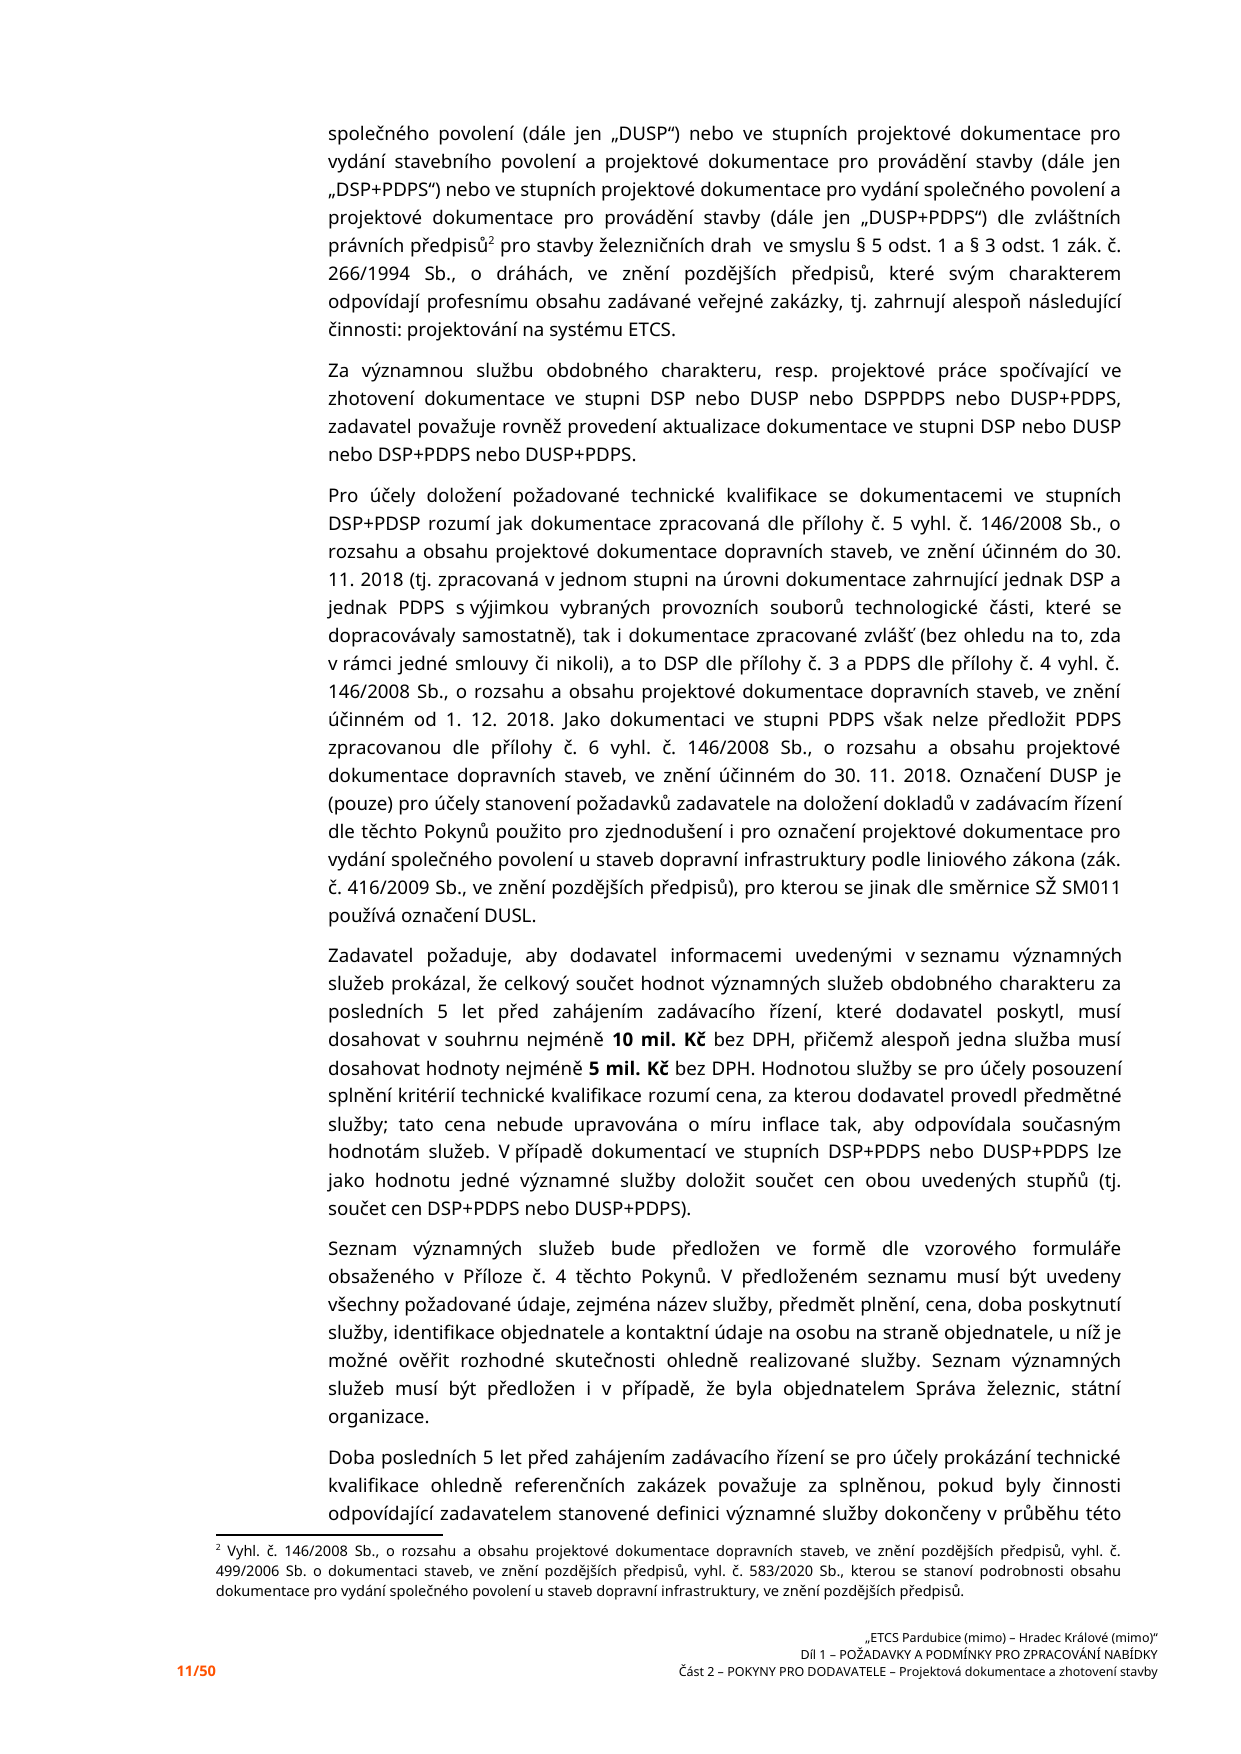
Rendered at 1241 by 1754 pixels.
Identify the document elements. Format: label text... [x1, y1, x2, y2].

text Pro účely doložení požadované technické kvalifikace se dokumentacemi ve stupních DSP+PDSP rozumí jak dokumentace zpracovaná dle přílohy č. 5 vyhl. č. 146/2008 Sb., o rozsahu a obsahu projektové dokumentace dopravních staveb, ve znění účinném do 30. 11. 2018 (tj. zpracovaná v jednom stupni na úrovni dokumentace zahrnující jednak DSP a jednak PDPS s výjimkou vybraných provozních souborů technologické části, které se dopracovávaly samostatně), tak i dokumentace zpracované zvlášť (bez ohledu na to, zda v rámci jedné smlouvy či nikoli), a to DSP dle přílohy č. 3 a PDPS dle přílohy č. 4 vyhl. č. 146/2008 Sb., o rozsahu a obsahu projektové dokumentace dopravních staveb, ve znění účinném od 1. 12. 2018. Jako dokumentaci ve stupni PDPS však nelze předložit PDPS zpracovanou dle přílohy č. 6 vyhl. č. 146/2008 Sb., o rozsahu a obsahu projektové dokumentace dopravních staveb, ve znění účinném do 30. 11. 2018. Označení DUSP je (pouze) pro účely stanovení požadavků zadavatele na doložení dokladů v zadávacím řízení dle těchto Pokynů použito pro zjednodušení i pro označení projektové dokumentace pro vydání společného povolení u staveb dopravní infrastruktury podle liniového zákona (zák. č. 416/2009 Sb., ve znění pozdějších předpisů), pro kterou se jinak dle směrnice SŽ SM011 používá označení DUSL. [328, 482, 1122, 928]
text Seznam významných služeb bude předložen ve formě dle vzorového formuláře obsaženého v Příloze č. 4 těchto Pokynů. V předloženém seznamu musí být uvedeny všechny požadované údaje, zejména název služby, předmět plnění, cena, doba poskytnutí služby, identifikace objednatele a kontaktní údaje na osobu na straně objednatele, u níž je možné ověřit rozhodné skutečnosti ohledně realizované služby. Seznam významných služeb musí být předložen i v případě, že byla objednatelem Správa železnic, státní organizace. [328, 1235, 1122, 1429]
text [328, 1444, 1122, 1526]
text Zadavatel požaduje, aby dodavatel informacemi uvedenými v seznamu významných služeb prokázal, že celkový součet hodnot významných služeb obdobného charakteru za posledních 5 let před zahájením zadávacího řízení, které dodavatel poskytl, musí dosahovat v souhrnu nejméně 10 mil. Kč bez DPH, přičemž alespoň jedna služba musí dosahovat hodnoty nejméně 5 mil. Kč bez DPH. Hodnotou služby se pro účely posouzení splnění kritérií technické kvalifikace rozumí cena, za kterou dodavatel provedl předmětné služby; tato cena nebude upravována o míru inflace tak, aby odpovídala současným hodnotám služeb. V případě dokumentací ve stupních DSP+PDPS nebo DUSP+PDPS lze jako hodnotu jedné významné služby doložit součet cen obou uvedených stupňů (tj. součet cen DSP+PDPS nebo DUSP+PDPS). [328, 943, 1122, 1220]
text Za významnou službu obdobného charakteru, resp. projektové práce spočívající ve zhotovení dokumentace ve stupni DSP nebo DUSP nebo DSPPDPS nebo DUSP+PDPS, zadavatel považuje rovněž provedení aktualizace dokumentace ve stupni DSP nebo DUSP nebo DSP+PDPS nebo DUSP+PDPS. [328, 357, 1122, 467]
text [292, 121, 1122, 342]
